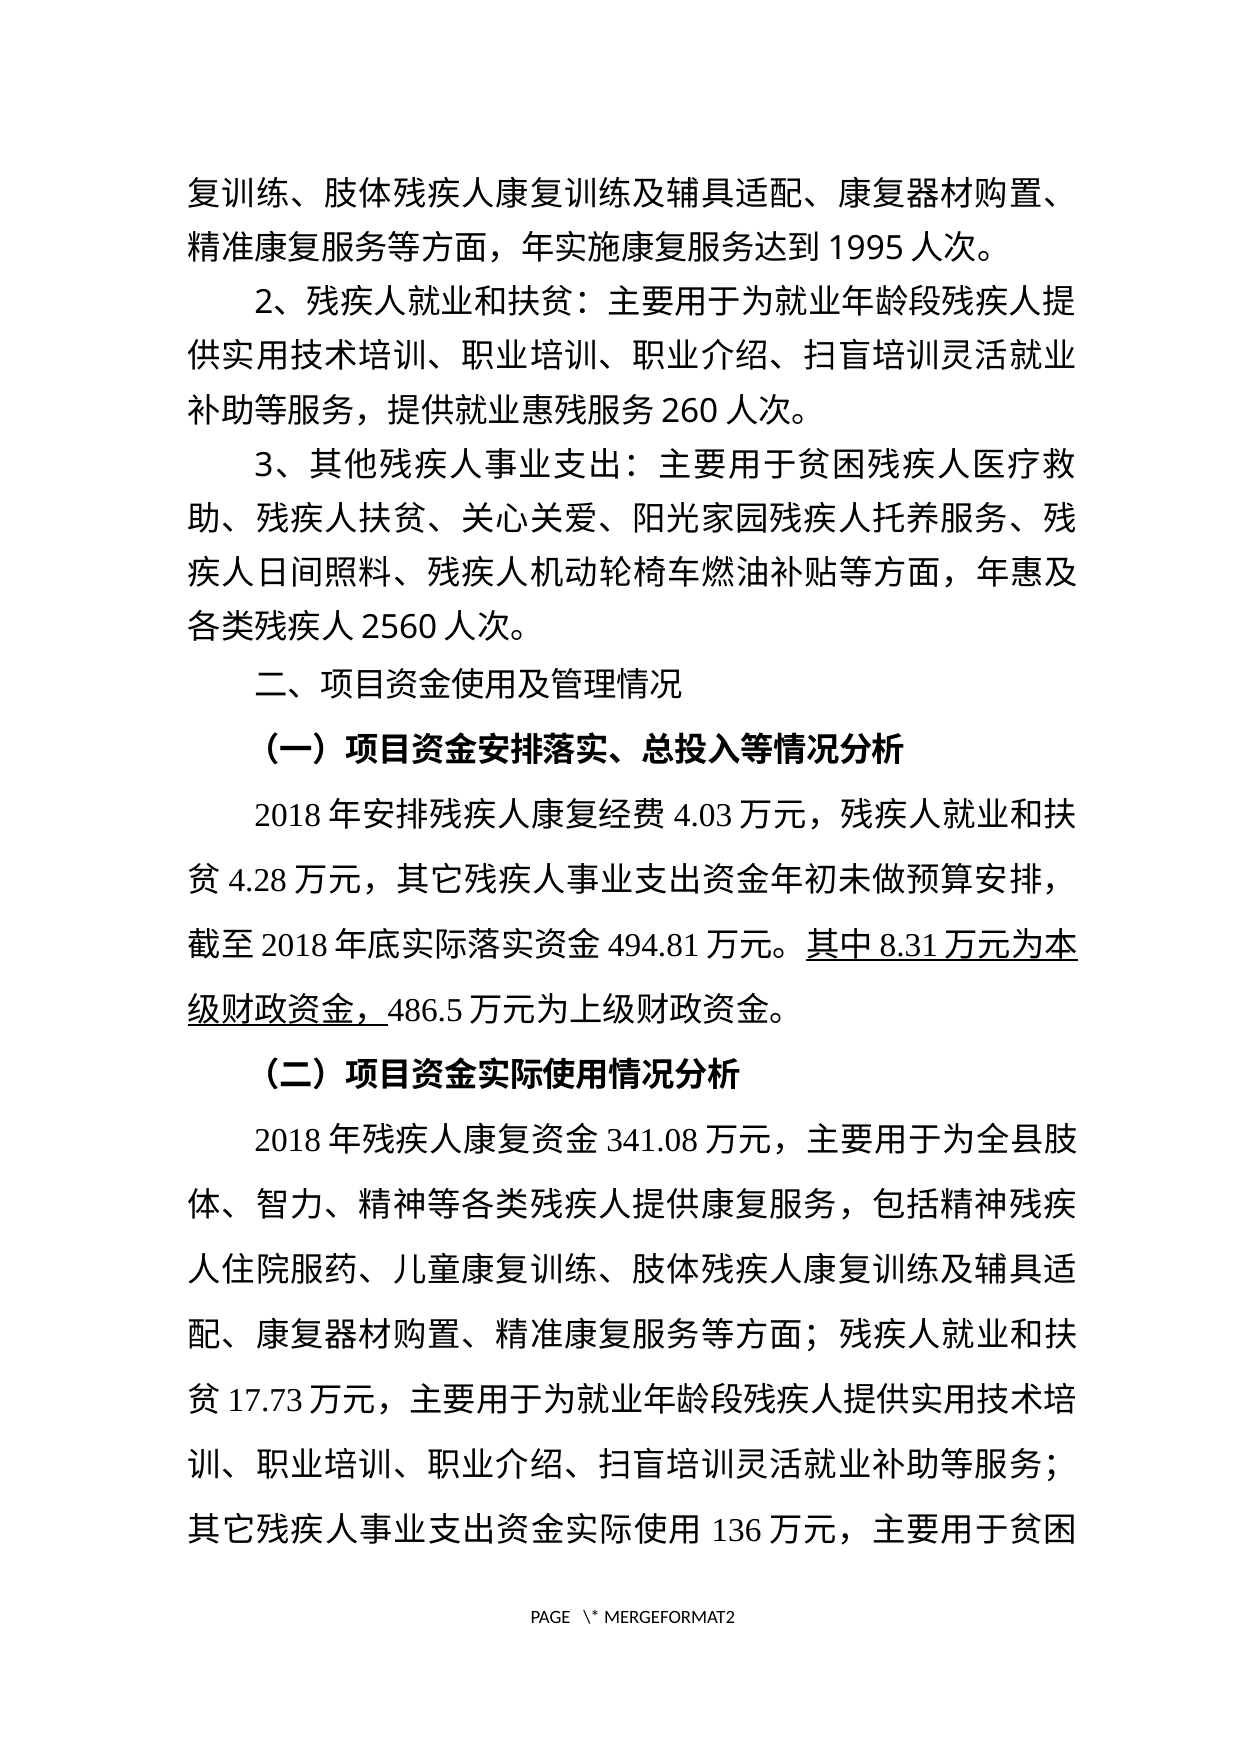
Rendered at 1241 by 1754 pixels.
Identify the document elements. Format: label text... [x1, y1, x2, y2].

text 二、项目资金使用及管理情况 [187, 649, 1078, 714]
text 2018年安排残疾人康复经费4.03万元，残疾人就业和扶贫4.28万元，其它残疾人事业支出资金年初未做预算安排，截至2018年底实际落实资金494.81万元。其中8.31万元为本级财政资金，486.5万元为上级财政资金。 [187, 779, 1078, 1039]
text 3、其他残疾人事业支出：主要用于贫困残疾人医疗救助、残疾人扶贫、关心关爱、阳光家园残疾人托养服务、残疾人日间照料、残疾人机动轮椅车燃油补贴等方面，年惠及各类残疾人2560人次。 [187, 433, 1078, 649]
text （一）项目资金安排落实、总投入等情况分析 [187, 714, 1078, 779]
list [187, 162, 1078, 270]
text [187, 1104, 1078, 1559]
text 2、残疾人就业和扶贫：主要用于为就业年龄段残疾人提供实用技术培训、职业培训、职业介绍、扫盲培训灵活就业补助等服务，提供就业惠残服务260人次。 [187, 270, 1078, 433]
text （二）项目资金实际使用情况分析 [187, 1039, 1078, 1104]
